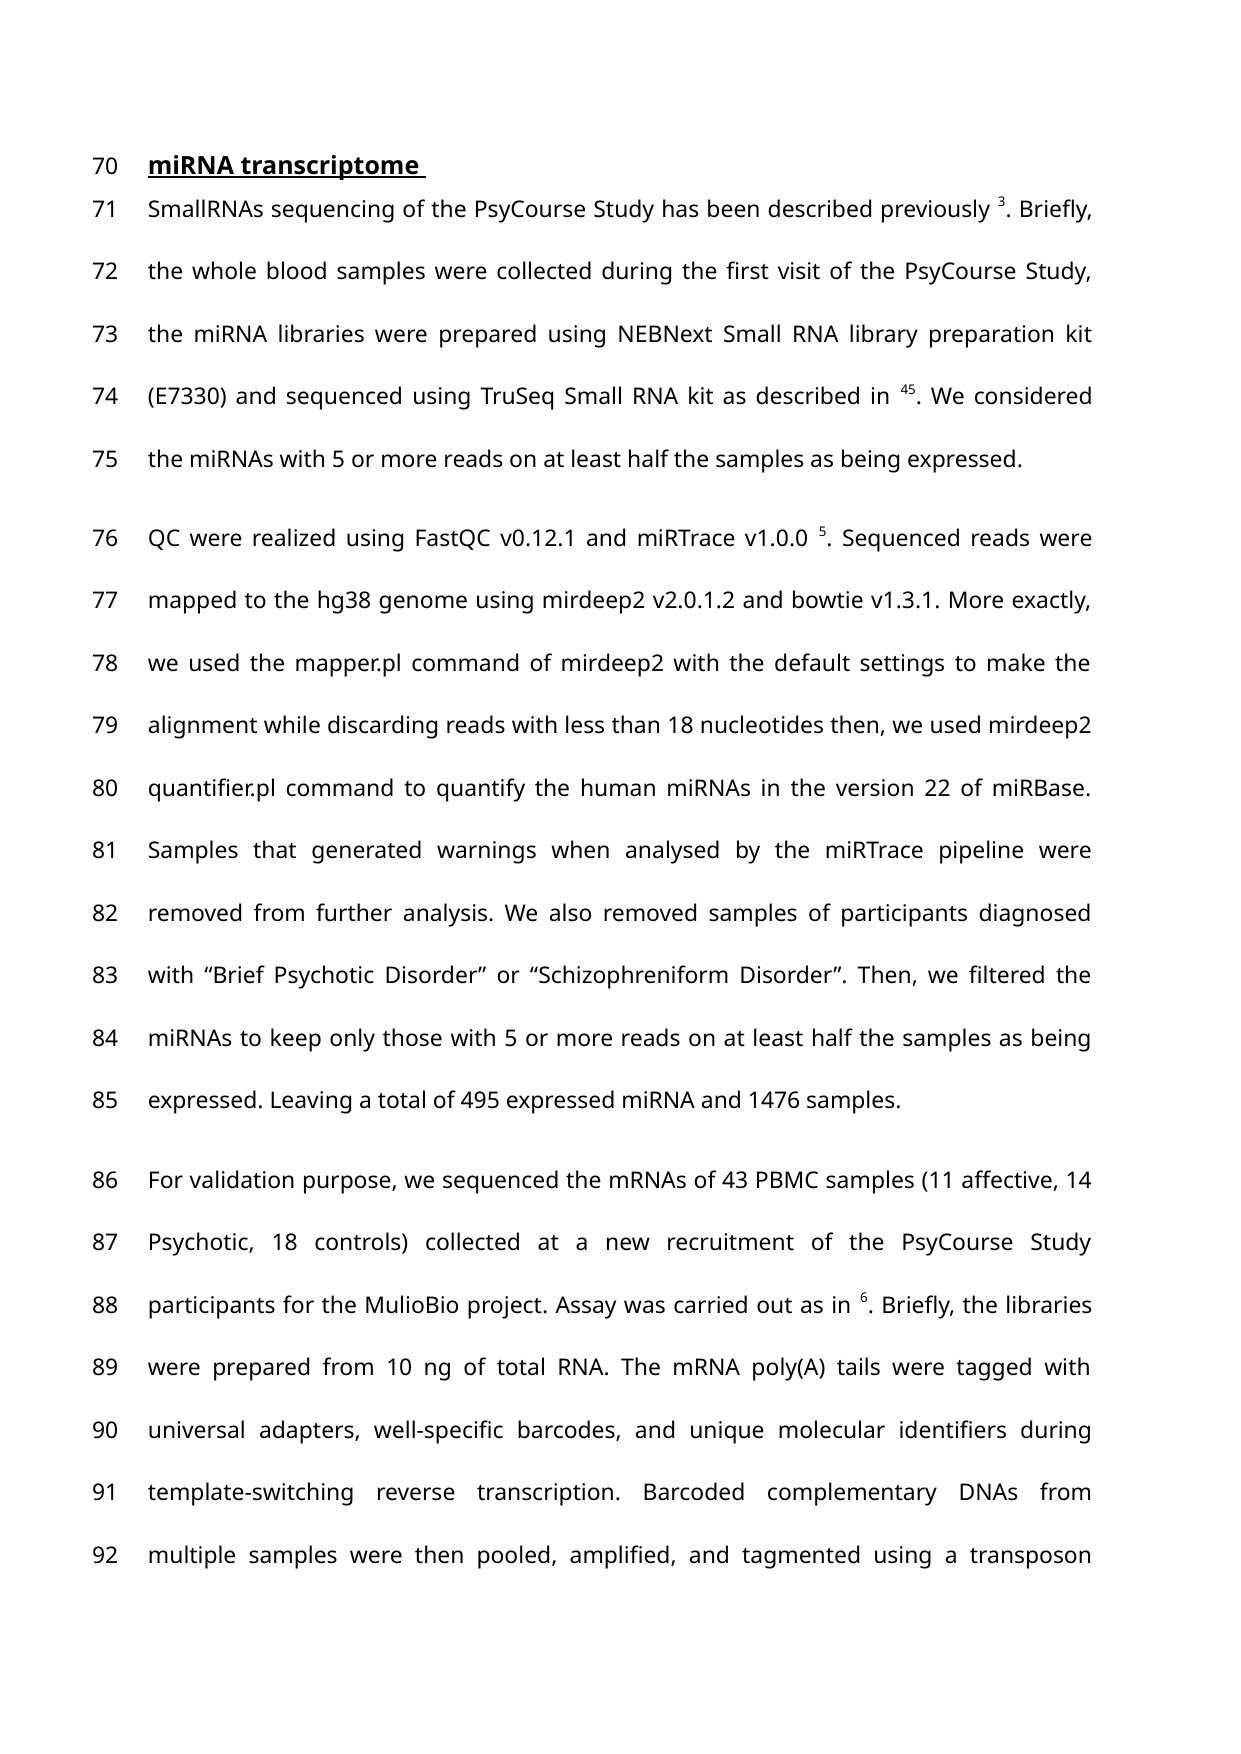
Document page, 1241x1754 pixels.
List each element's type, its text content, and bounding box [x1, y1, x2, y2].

text QC were realized using FastQC v0.12.1 and miRTrace v1.0.0 5. Sequenced reads were mapped to the hg38 genome using mirdeep2 v2.0.1.2 and bowtie v1.3.1. More exactly, we used the mapper.pl command of mirdeep2 with the default settings to make the alignment while discarding reads with less than 18 nucleotides then, we used mirdeep2 quantifier.pl command to quantify the human miRNAs in the version 22 of miRBase. Samples that generated warnings when analysed by the miRTrace pipeline were removed from further analysis. We also removed samples of participants diagnosed with “Brief Psychotic Disorder” or “Schizophreniform Disorder”. Then, we filtered the miRNAs to keep only those with 5 or more reads on at least half the samples as being expressed. Leaving a total of 495 expressed miRNA and 1476 samples. [148, 522, 1093, 1116]
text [148, 1163, 1093, 1570]
subtitle miRNA transcriptome [148, 148, 1093, 182]
text SmallRNAs sequencing of the PsyCourse Study has been described previously 3. Briefly, the whole blood samples were collected during the first visit of the PsyCourse Study, the miRNA libraries were prepared using NEBNext Small RNA library preparation kit (E7330) and sequenced using TruSeq Small RNA kit as described in 45. We considered the miRNAs with 5 or more reads on at least half the samples as being expressed. [148, 193, 1093, 474]
